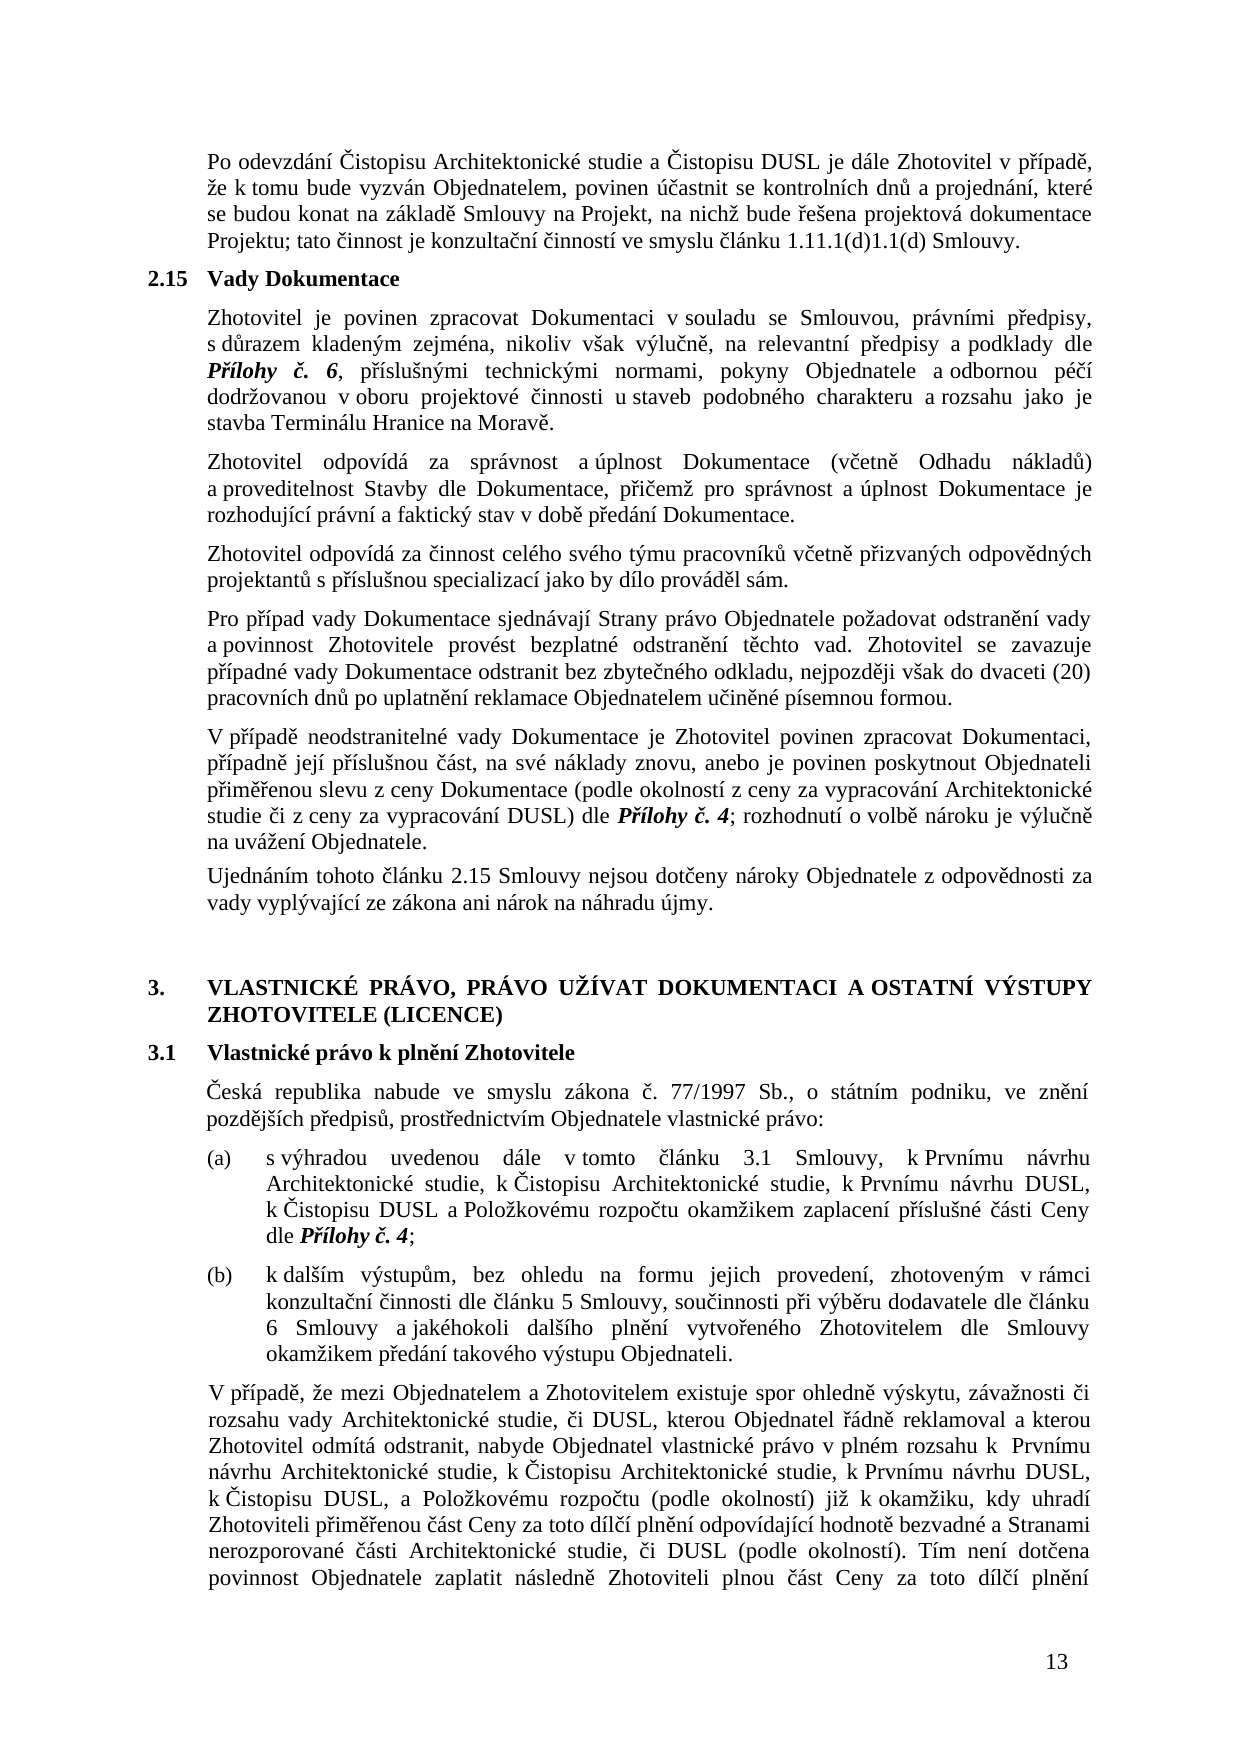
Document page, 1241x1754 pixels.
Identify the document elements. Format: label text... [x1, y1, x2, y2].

text Ujednáním tohoto článku 2.15 Smlouvy nejsou dotčeny nároky Objednatele z odpovědnosti za vady vyplývající ze zákona ani nárok na náhradu újmy. [207, 862, 1092, 915]
text Zhotovitel odpovídá za činnost celého svého týmu pracovníků včetně přizvaných odpovědných projektantů s příslušnou specializací jako by dílo prováděl sám. [207, 540, 1092, 593]
text Po odevzdání Čistopisu Architektonické studie a Čistopisu DUSL je dále Zhotovitel v případě, že k tomu bude vyzván Objednatelem, povinen účastnit se kontrolních dnů a projednání, které se budou konat na základě Smlouvy na Projekt, na nichž bude řešena projektová dokumentace Projektu; tato činnost je konzultační činností ve smyslu článku 1.1 písm. (d) Smlouvy. [207, 148, 1092, 253]
text Zhotovitel odpovídá za správnost a úplnost Dokumentace (včetně Odhadu nákladů) a proveditelnost Stavby dle Dokumentace, přičemž pro správnost a úplnost Dokumentace je rozhodující právní a faktický stav v době předání Dokumentace. [207, 448, 1092, 527]
text Zhotovitel je povinen zpracovat Dokumentaci v souladu se Smlouvou, právními předpisy, s důrazem kladeným zejména, nikoliv však výlučně, na relevantní předpisy a podklady dle Přílohy č. 6, příslušnými technickými normami, pokyny Objednatele a odbornou péčí dodržovanou v oboru projektové činnosti u staveb podobného charakteru a rozsahu jako je stavba Terminálu Hranice na Moravě. [207, 304, 1092, 436]
text Vlastnické právo k plnění Zhotovitele [148, 1039, 1092, 1066]
subtitle VLASTNICKÉ PRÁVO, PRÁVO UŽÍVAT DOKUMENTACI A OSTATNÍ VÝSTUPY ZHOTOVITELE (LICENCE) [148, 974, 1092, 1027]
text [208, 1379, 1090, 1590]
list s výhradou uvedenou dále v tomto článku 3.1 Smlouvy, k Prvnímu návrhu Architektonické studie, k Čistopisu Architektonické studie, k Prvnímu návrhu DUSL, k Čistopisu DUSL a Položkovému rozpočtu okamžikem zaplacení příslušné části Ceny dle Přílohy č. 4; [207, 1143, 1090, 1249]
list k dalším výstupům, bez ohledu na formu jejich provedení, zhotoveným v rámci konzultační činnosti dle článku 5 Smlouvy, součinnosti při výběru dodavatele dle článku 6 Smlouvy a jakéhokoli dalšího plnění vytvořeného Zhotovitelem dle Smlouvy okamžikem předání takového výstupu Objednateli. [207, 1261, 1090, 1367]
text Česká republika nabude ve smyslu zákona č. 77/1997 Sb., o státním podniku, ve znění pozdějších předpisů, prostřednictvím Objednatele vlastnické právo: [206, 1078, 1090, 1131]
text V případě neodstranitelné vady Dokumentace je Zhotovitel povinen zpracovat Dokumentaci, případně její příslušnou část, na své náklady znovu, anebo je povinen poskytnout Objednateli přiměřenou slevu z ceny Dokumentace (podle okolností z ceny za vypracování Architektonické studie či z ceny za vypracování DUSL) dle Přílohy č. 4; rozhodnutí o volbě nároku je výlučně na uvážení Objednatele. [207, 723, 1092, 855]
text Pro případ vady Dokumentace sjednávají Strany právo Objednatele požadovat odstranění vady a povinnost Zhotovitele provést bezplatné odstranění těchto vad. Zhotovitel se zavazuje případné vady Dokumentace odstranit bez zbytečného odkladu, nejpozději však do dvaceti (20) pracovních dnů po uplatnění reklamace Objednatelem učiněné písemnou formou. [207, 605, 1092, 711]
text Vady Dokumentace [148, 266, 1092, 292]
